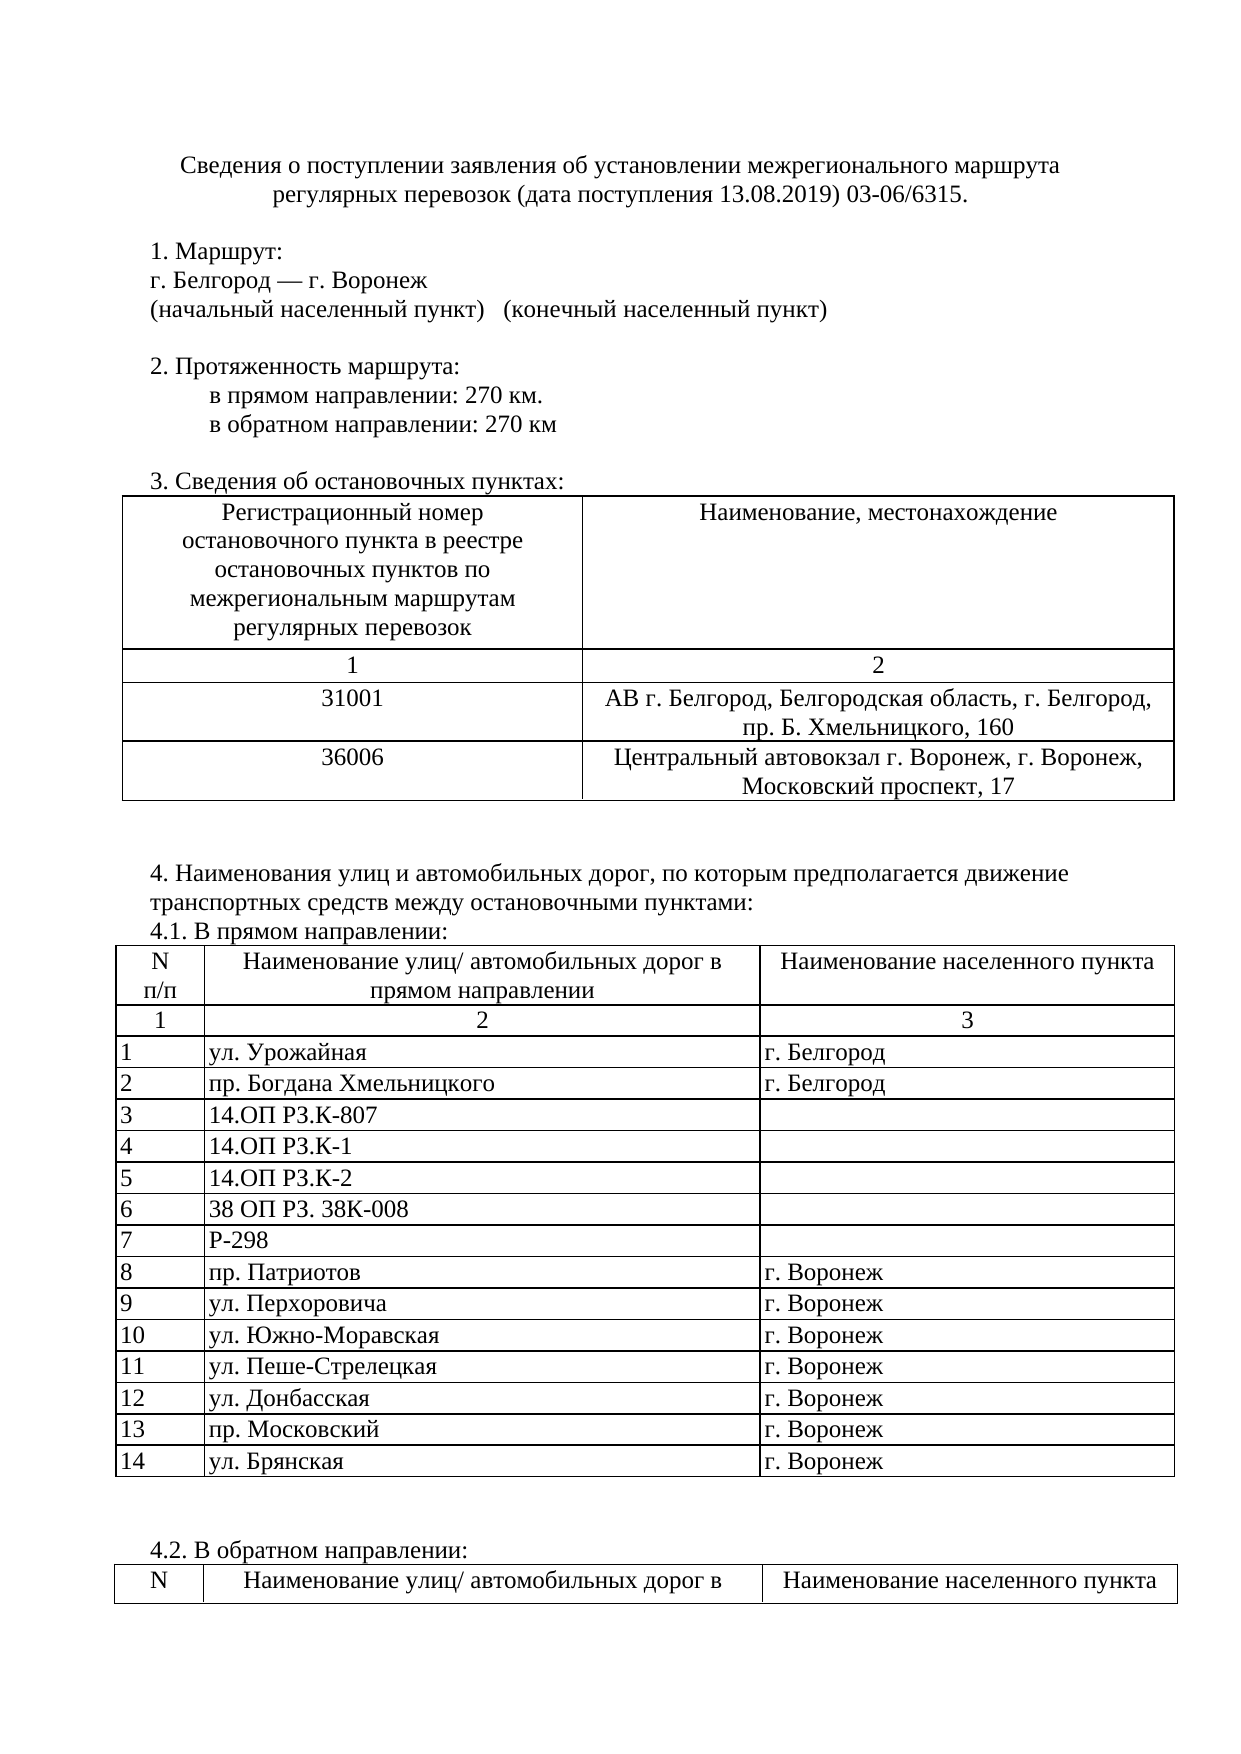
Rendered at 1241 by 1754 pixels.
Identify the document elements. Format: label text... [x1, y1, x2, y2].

text 4.1. В прямом направлении: [150, 916, 1090, 945]
text в обратном направлении: 270 км [150, 409, 1090, 437]
text г. Белгород — г. Воронеж [150, 265, 1090, 294]
table_cell 1 [117, 1037, 204, 1067]
table_cell АВ г. Белгород, Белгородская область, г. Белгород, пр. Б. Хмельницкого, 160 [583, 683, 1173, 740]
table_cell 4 [117, 1131, 204, 1161]
table_cell Р-298 [205, 1226, 759, 1256]
table_header N п/п [115, 1565, 203, 1602]
table_cell 2 [583, 650, 1173, 681]
table_cell 2 [205, 1006, 759, 1035]
table_cell 3 [117, 1100, 204, 1130]
table_cell 14.ОП РЗ.К-807 [205, 1100, 759, 1130]
table_cell г. Воронеж [761, 1383, 1174, 1413]
table_header N п/п [117, 946, 204, 1004]
table_cell ул. Южно-Моравская [205, 1320, 759, 1350]
text 3. Сведения об остановочных пунктах: [150, 466, 1090, 495]
table_cell 7 [117, 1226, 204, 1256]
text 4.2. В обратном направлении: [150, 1535, 1090, 1563]
table_cell г. Воронеж [761, 1415, 1174, 1444]
table_cell 6 [117, 1194, 204, 1224]
table_cell 14 [117, 1446, 204, 1476]
table_cell г. Воронеж [761, 1320, 1174, 1350]
text 1. Маршрут: [150, 236, 1090, 265]
table_cell г. Воронеж [761, 1257, 1174, 1287]
table_cell ул. Перхоровича [205, 1289, 759, 1318]
table_cell 36006 [123, 742, 582, 799]
table_cell 5 [117, 1163, 204, 1193]
table_cell [761, 1131, 1174, 1161]
table_cell пр. Московский [205, 1415, 759, 1444]
table_cell [761, 1194, 1174, 1224]
table_cell Центральный автовокзал г. Воронеж, г. Воронеж, Московский проспект, 17 [583, 742, 1173, 799]
table_cell пр. Патриотов [205, 1257, 759, 1287]
table_header Наименование улиц/ автомобильных дорог в прямом направлении [205, 946, 759, 1004]
table_cell 14.ОП РЗ.К-2 [205, 1163, 759, 1193]
table_cell ул. Пеше-Стрелецкая [205, 1352, 759, 1381]
table_cell 14.ОП РЗ.К-1 [205, 1131, 759, 1161]
table_cell г. Воронеж [761, 1352, 1174, 1381]
table_cell 10 [117, 1320, 204, 1350]
table_cell 11 [117, 1352, 204, 1381]
table_cell ул. Урожайная [205, 1037, 759, 1067]
text в прямом направлении: 270 км. [150, 380, 1090, 409]
table_cell пр. Богдана Хмельницкого [205, 1068, 759, 1098]
table_cell г. Воронеж [761, 1289, 1174, 1318]
table_cell 38 ОП РЗ. 38К-008 [205, 1194, 759, 1224]
table_cell 31001 [123, 683, 582, 740]
table_header Наименование, местонахождение [583, 497, 1173, 648]
table_cell [761, 1100, 1174, 1130]
table_cell 1 [117, 1006, 204, 1035]
table_cell г. Воронеж [761, 1446, 1174, 1476]
table_cell 1 [123, 650, 582, 681]
table_cell [761, 1163, 1174, 1193]
table_cell 2 [117, 1068, 204, 1098]
table_cell г. Белгород [761, 1068, 1174, 1098]
table_cell ул. Брянская [205, 1446, 759, 1476]
text (начальный населенный пункт) (конечный населенный пункт) [150, 294, 1090, 322]
text 4. Наименования улиц и автомобильных дорог, по которым предполагается движение транспортных средств между остановочными пунктами: [150, 858, 1090, 916]
table_cell 8 [117, 1257, 204, 1287]
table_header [204, 1565, 762, 1602]
text 2. Протяженность маршрута: [150, 351, 1090, 380]
table_cell ул. Донбасская [205, 1383, 759, 1413]
table_header Наименование населенного пункта [761, 946, 1174, 1004]
table_header Регистрационный номер остановочного пункта в реестре остановочных пунктов по межрегиональным маршрутам регулярных перевозок [123, 497, 582, 648]
text Сведения о поступлении заявления об установлении межрегионального маршрута регулярных перевозок (дата поступления 13.08.2019) 03-06/6315. [150, 150, 1090, 207]
table_cell [761, 1226, 1174, 1256]
table_cell 3 [761, 1006, 1174, 1035]
table_cell 9 [117, 1289, 204, 1318]
table_cell 13 [117, 1415, 204, 1444]
table_cell 12 [117, 1383, 204, 1413]
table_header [763, 1565, 1177, 1602]
table_cell г. Белгород [761, 1037, 1174, 1067]
